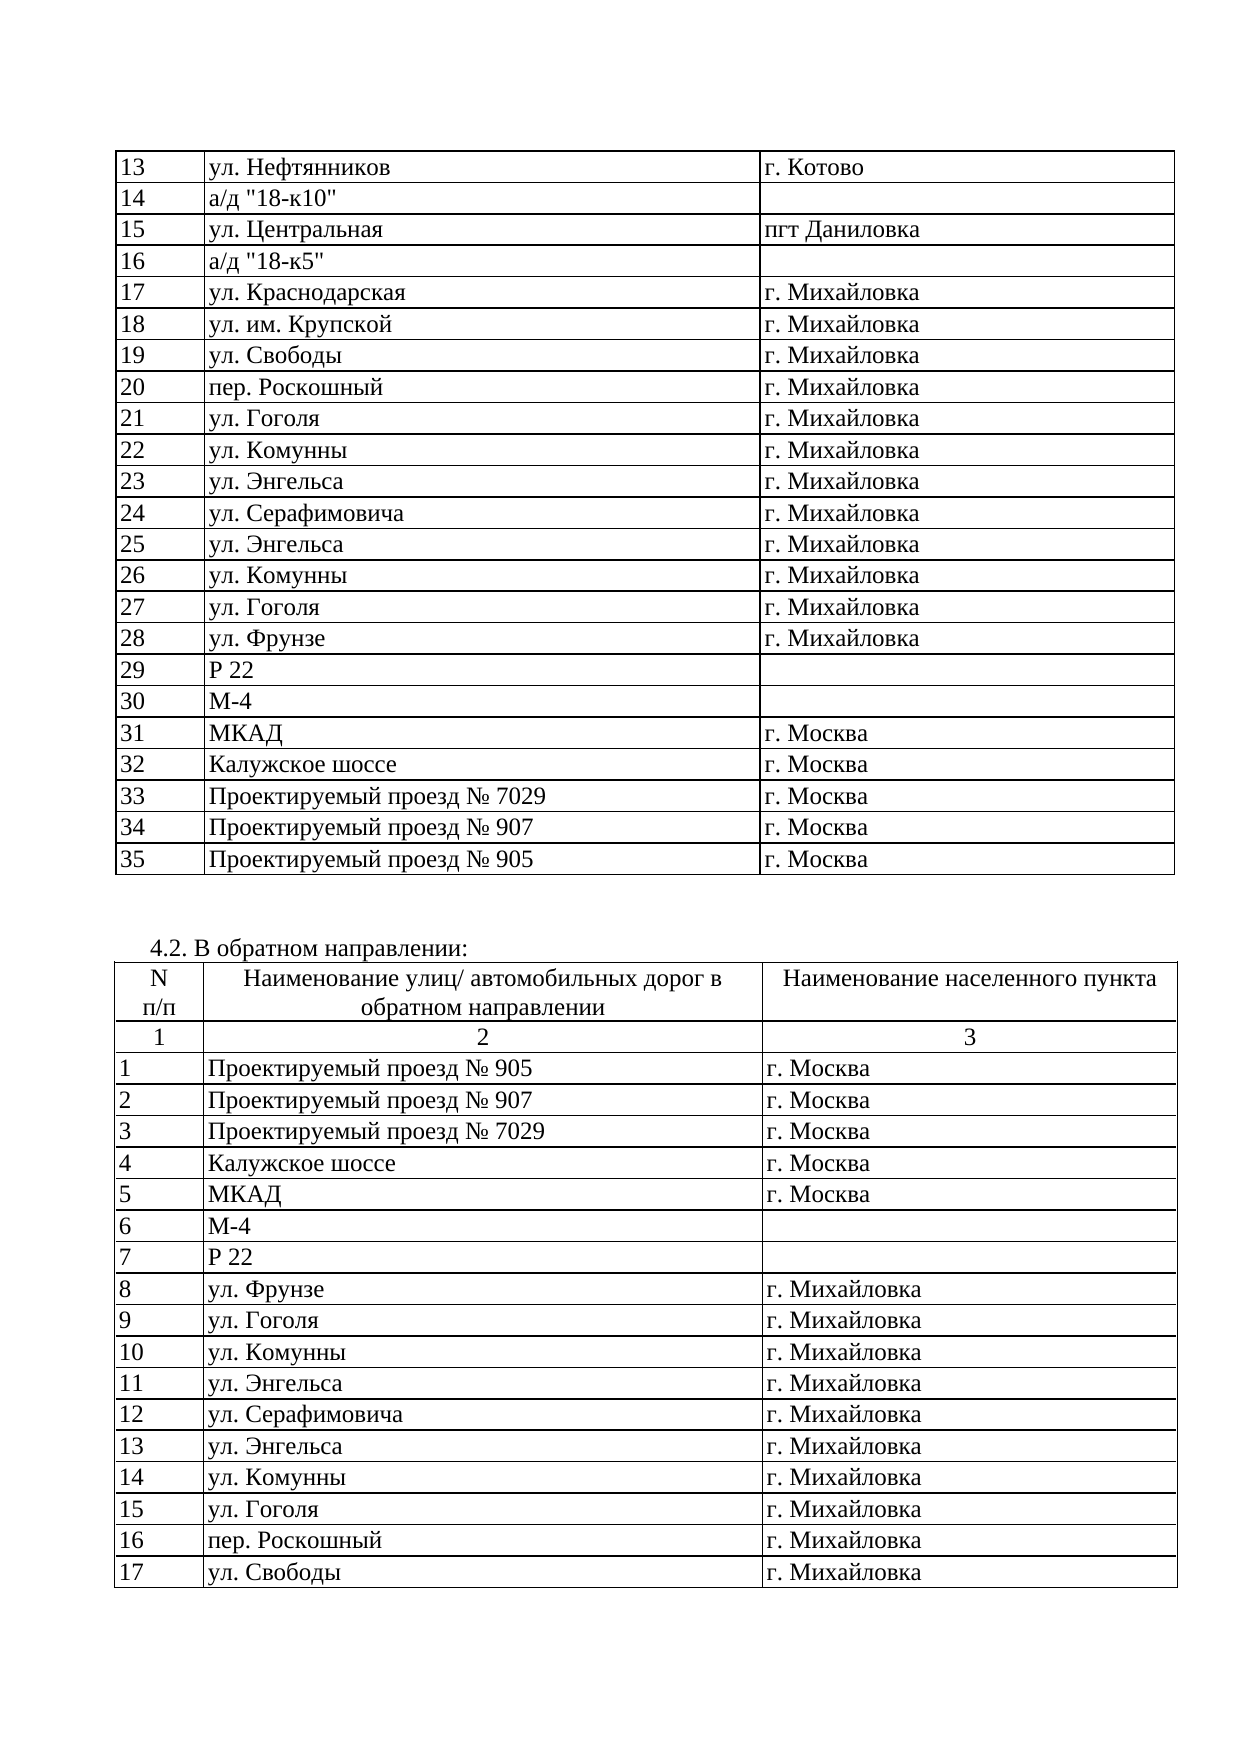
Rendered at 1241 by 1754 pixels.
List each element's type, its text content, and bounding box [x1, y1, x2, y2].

table_cell ул. Фрунзе [204, 1274, 762, 1303]
table_cell г. Москва [763, 1052, 1177, 1083]
table_cell а/д "18-к5" [205, 246, 759, 276]
table_cell г. Михайловка [761, 309, 1174, 339]
table_cell ул. Центральная [205, 215, 759, 244]
table_cell 1 [115, 1053, 203, 1083]
table_cell 28 [117, 623, 204, 653]
table_cell Калужское шоссе [205, 749, 759, 779]
table_cell г. Михайловка [763, 1461, 1177, 1492]
table_cell пгт Даниловка [761, 215, 1174, 244]
table_cell ул. Комунны [204, 1337, 762, 1366]
table_header Наименование улиц/ автомобильных дорог в обратном направлении [204, 963, 762, 1020]
table_cell Проектируемый проезд № 905 [204, 1053, 762, 1083]
table_cell ул. Комунны [205, 561, 759, 590]
table_cell г. Михайловка [761, 372, 1174, 402]
table_cell г. Михайловка [763, 1524, 1177, 1555]
table_cell г. Михайловка [763, 1492, 1177, 1524]
table_cell г. Михайловка [763, 1555, 1177, 1587]
table_cell 21 [117, 403, 204, 433]
table_cell ул. Серафимовича [205, 498, 759, 527]
table_cell Проектируемый проезд № 907 [204, 1085, 762, 1115]
table_header Наименование населенного пункта [763, 963, 1177, 1020]
table_cell г. Москва [763, 1083, 1177, 1115]
table_cell г. Михайловка [761, 498, 1174, 527]
table_cell г. Москва [761, 812, 1174, 842]
table_cell пер. Роскошный [204, 1525, 762, 1555]
table_cell 3 [763, 1020, 1177, 1052]
table_cell ул. Энгельса [204, 1368, 762, 1398]
table_cell 29 [117, 655, 204, 685]
table_cell 34 [117, 812, 204, 842]
table_cell 19 [117, 340, 204, 370]
table_cell г. Михайловка [761, 466, 1174, 496]
table_cell Р 22 [205, 655, 759, 685]
table_cell г. Михайловка [761, 435, 1174, 464]
table_cell 23 [117, 466, 204, 496]
table_cell [761, 686, 1174, 716]
table_cell 10 [115, 1336, 203, 1366]
table_cell 2 [115, 1084, 203, 1115]
table_cell 31 [117, 718, 204, 748]
text 4.2. В обратном направлении: [150, 933, 1090, 961]
table_cell г. Михайловка [761, 340, 1174, 370]
table_cell Проектируемый проезд № 905 [205, 844, 759, 873]
table_cell ул. Гоголя [204, 1494, 762, 1524]
table_cell 13 [115, 1430, 203, 1461]
table_cell г. Котово [761, 152, 1174, 181]
table_cell ул. Гоголя [205, 592, 759, 622]
table_cell 4 [115, 1147, 203, 1178]
table_cell г. Михайловка [763, 1335, 1177, 1366]
table_cell г. Москва [761, 844, 1174, 873]
table_cell 16 [115, 1525, 203, 1555]
table_cell г. Михайловка [763, 1304, 1177, 1335]
table_cell г. Михайловка [761, 403, 1174, 433]
table_cell [761, 655, 1174, 685]
table_cell 17 [115, 1556, 203, 1587]
table_cell 9 [115, 1305, 203, 1335]
table_cell 2 [204, 1022, 762, 1052]
table_cell ул. Нефтянников [205, 152, 759, 181]
table_cell 27 [117, 592, 204, 622]
table_cell ул. Фрунзе [205, 623, 759, 653]
table_cell 35 [117, 844, 204, 873]
table_cell г. Михайловка [761, 277, 1174, 307]
table_header N п/п [115, 963, 203, 1020]
table_cell пер. Роскошный [205, 372, 759, 402]
table_cell 7 [115, 1242, 203, 1272]
table_cell ул. Гоголя [204, 1305, 762, 1335]
table_cell 25 [117, 529, 204, 559]
table_cell ул. Энгельса [205, 529, 759, 559]
table_cell г. Москва [763, 1178, 1177, 1209]
table_cell ул. Энгельса [205, 466, 759, 496]
table_cell 17 [117, 277, 204, 307]
table_cell 12 [115, 1399, 203, 1429]
table_cell г. Москва [761, 781, 1174, 811]
table_cell г. Михайловка [763, 1398, 1177, 1429]
table_cell М-4 [205, 686, 759, 716]
table_cell ул. Серафимовича [204, 1400, 762, 1429]
table_cell ул. Комунны [205, 435, 759, 464]
table_cell 18 [117, 309, 204, 339]
table_cell Р 22 [204, 1242, 762, 1272]
table_cell Калужское шоссе [204, 1148, 762, 1178]
table_cell М-4 [204, 1211, 762, 1241]
table_cell г. Михайловка [761, 529, 1174, 559]
table_cell 20 [117, 372, 204, 402]
table_cell [761, 183, 1174, 213]
table_cell ул. Комунны [204, 1462, 762, 1492]
table_cell МКАД [204, 1179, 762, 1209]
table_cell 22 [117, 435, 204, 464]
table_cell 14 [115, 1462, 203, 1492]
table_cell Проектируемый проезд № 7029 [205, 781, 759, 811]
table_cell г. Михайловка [761, 561, 1174, 590]
table_cell 5 [115, 1179, 203, 1209]
table_cell Проектируемый проезд № 907 [205, 812, 759, 842]
table_cell ул. им. Крупской [205, 309, 759, 339]
table_cell а/д "18-к10" [205, 183, 759, 213]
table_cell МКАД [205, 718, 759, 748]
table_cell 30 [117, 686, 204, 716]
table_cell 33 [117, 781, 204, 811]
table_cell 6 [115, 1210, 203, 1241]
table_cell г. Москва [761, 749, 1174, 779]
table_cell [761, 246, 1174, 276]
table_cell 11 [115, 1368, 203, 1398]
table_cell г. Москва [763, 1146, 1177, 1178]
table_cell 16 [117, 246, 204, 276]
table_cell ул. Энгельса [204, 1431, 762, 1461]
table_cell ул. Краснодарская [205, 277, 759, 307]
table_cell г. Москва [763, 1115, 1177, 1146]
table_cell 8 [115, 1273, 203, 1303]
table_cell Проектируемый проезд № 7029 [204, 1116, 762, 1146]
table_cell ул. Свободы [205, 340, 759, 370]
table_cell 15 [117, 215, 204, 244]
table_cell ул. Гоголя [205, 403, 759, 433]
table_cell г. Михайловка [763, 1429, 1177, 1461]
table_cell г. Москва [761, 718, 1174, 748]
table_cell г. Михайловка [763, 1366, 1177, 1398]
table_cell [763, 1241, 1177, 1272]
table_cell г. Михайловка [761, 592, 1174, 622]
table_cell 32 [117, 749, 204, 779]
table_cell ул. Свободы [204, 1557, 762, 1587]
table_cell 26 [117, 561, 204, 590]
table_cell 13 [117, 152, 204, 181]
table_cell г. Михайловка [761, 623, 1174, 653]
table_cell 1 [115, 1021, 203, 1052]
table_cell 3 [115, 1116, 203, 1146]
table_cell [763, 1209, 1177, 1241]
table_cell 14 [117, 183, 204, 213]
table_cell 15 [115, 1493, 203, 1524]
table_cell г. Михайловка [763, 1272, 1177, 1303]
table_cell 24 [117, 498, 204, 527]
